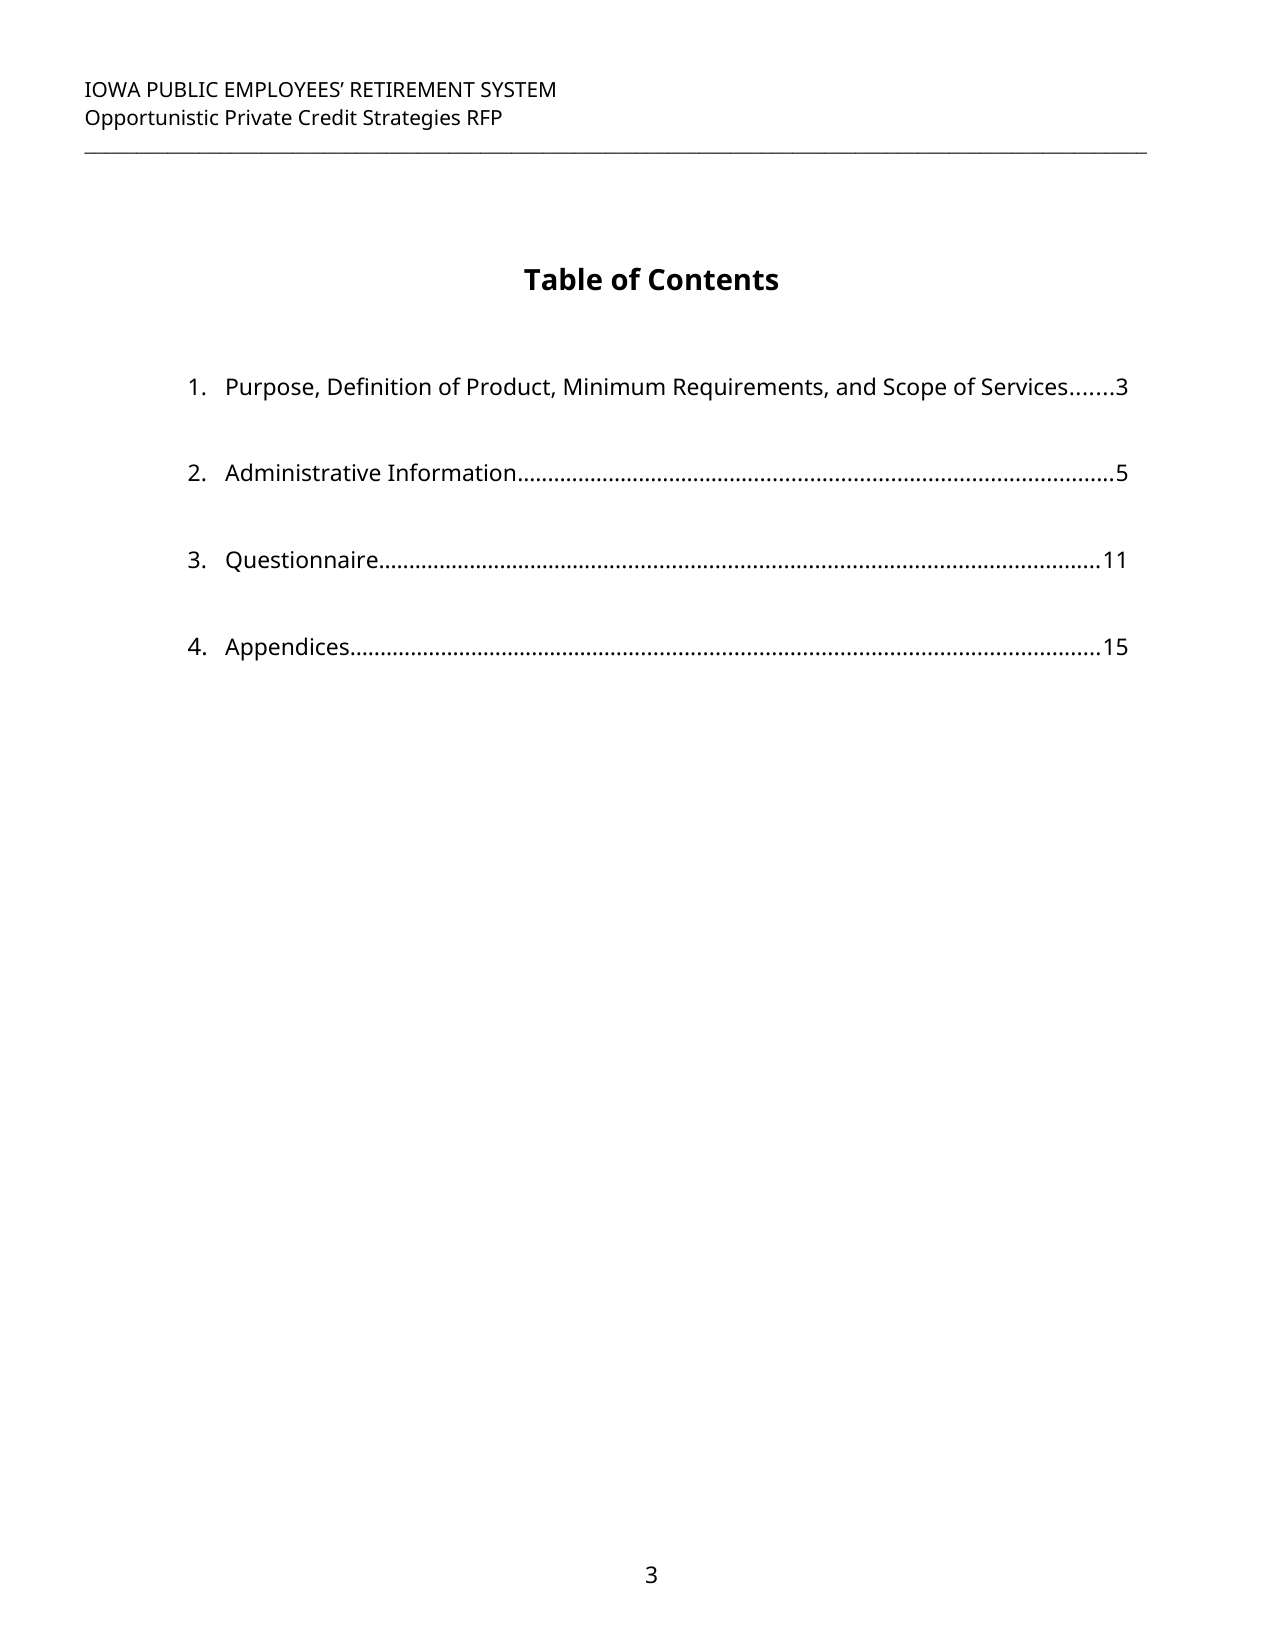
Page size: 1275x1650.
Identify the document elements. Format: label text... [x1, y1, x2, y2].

list Purpose, Definition of Product, Minimum Requirements, and Scope of Services 3 [187, 371, 1153, 431]
list Administrative Information 5 [187, 457, 1153, 517]
text Table of Contents [150, 260, 1153, 299]
list Questionnaire 11 [187, 544, 1153, 604]
list Appendices 15 [187, 630, 1153, 691]
